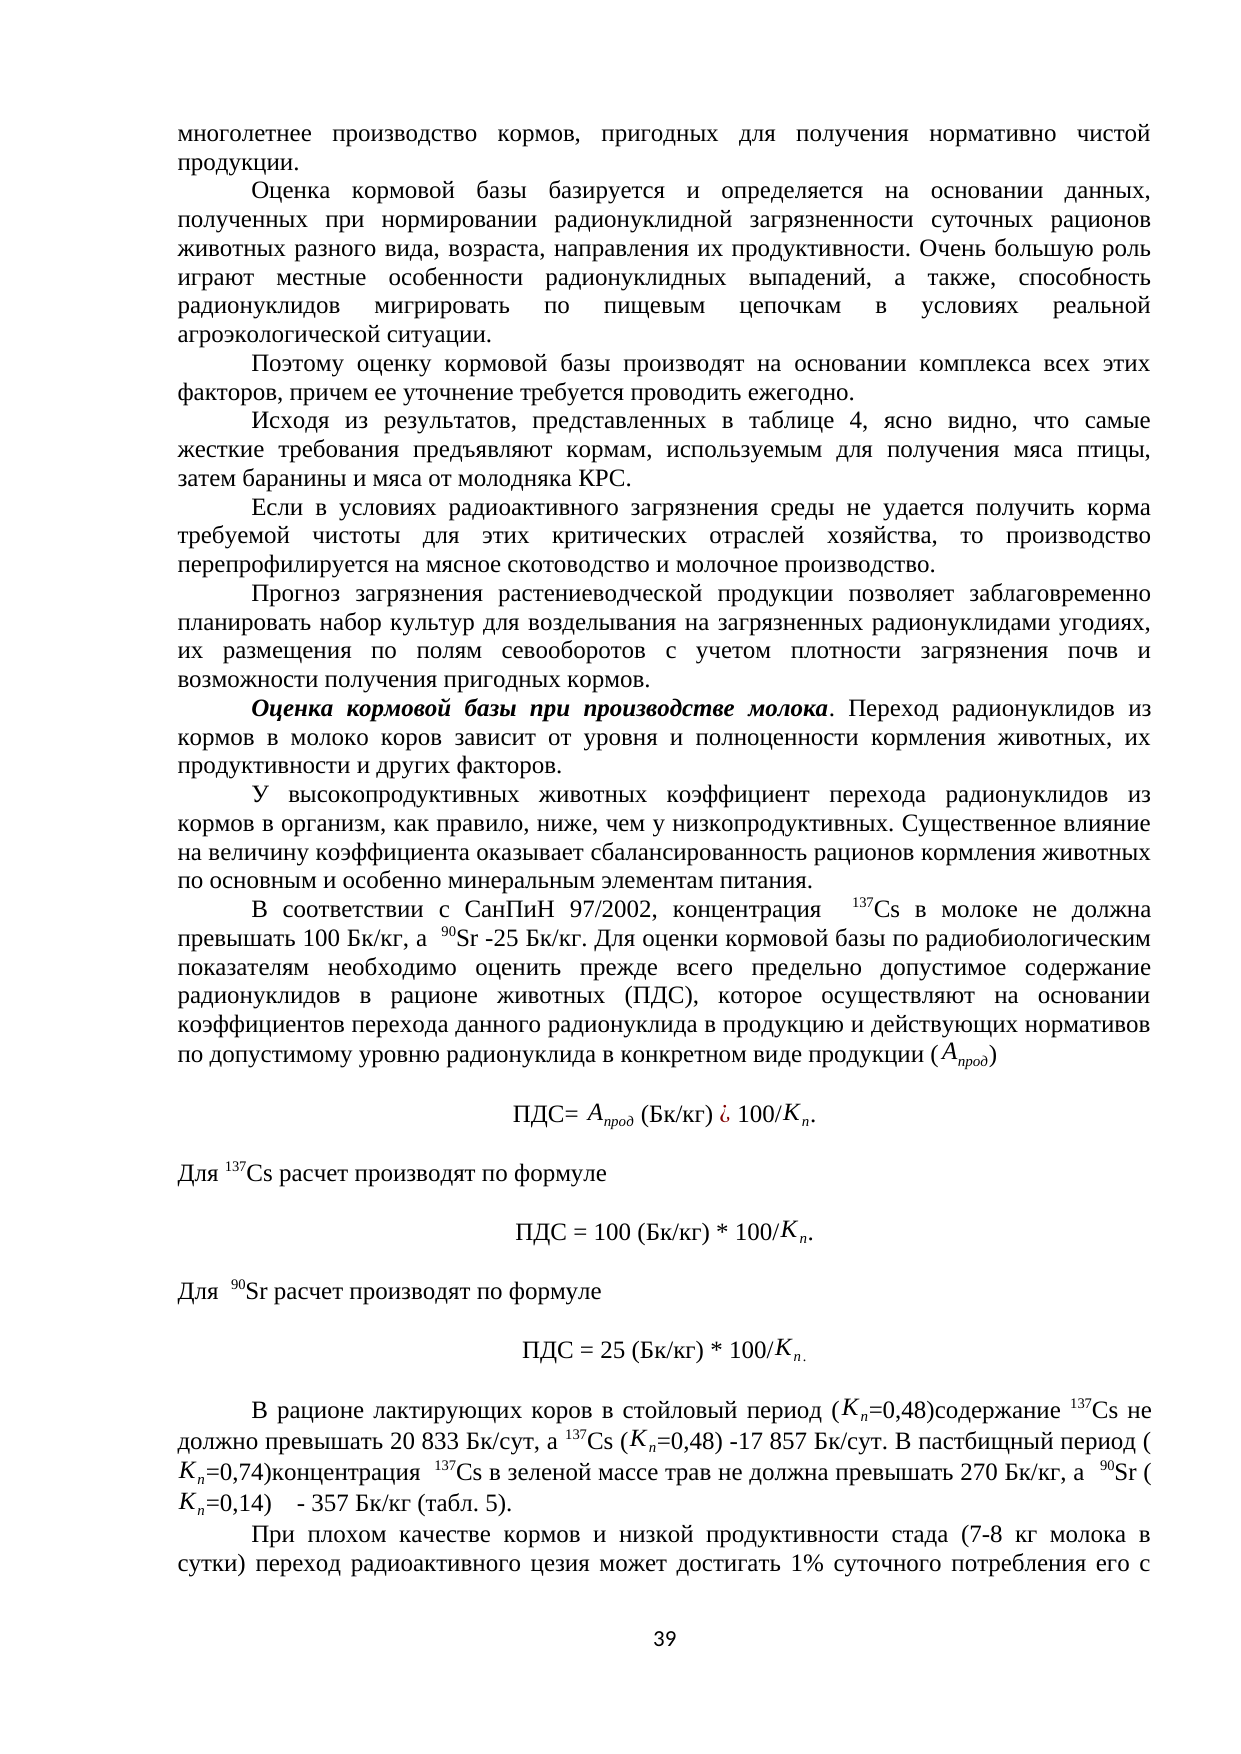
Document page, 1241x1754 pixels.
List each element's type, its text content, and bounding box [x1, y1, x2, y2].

text ПДС = 100 (Бк/кг) * 100/. [177, 1216, 1152, 1247]
text Прогноз загрязнения растениеводческой продукции позволяет заблаговременно планировать набор культур для возделывания на загрязненных радионуклидами угодиях, их размещения по полям севооборотов с учетом плотности загрязнения почв и возможности получения пригодных кормов. [177, 578, 1152, 693]
text Оценка кормовой базы при производстве молока. Переход радионуклидов из кормов в молоко коров зависит от уровня и полноценности кормления животных, их продуктивности и других факторов. [177, 693, 1152, 779]
text В рационе лактирующих коров в стойловый период (=0,48)содержание 137Cs не должно превышать 20 833 Бк/сут, а 137Cs (=0,48) -17 857 Бк/сут. В пастбищный период (=0,74)концентрация 137Cs в зеленой массе трав не должна превышать 270 Бк/кг, а 90Sr (=0,14) - 357 Бк/кг (табл. 5). [177, 1393, 1152, 1519]
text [177, 1519, 1152, 1576]
text Исходя из результатов, представленных в таблице 4, ясно видно, что самые жесткие требования предъявляют кормам, используемым для получения мяса птицы, затем баранины и мяса от молодняка КРС. [177, 406, 1152, 492]
text Если в условиях радиоактивного загрязнения среды не удается получить корма требуемой чистоты для этих критических отраслей хозяйства, то производство перепрофилируется на мясное скотоводство и молочное производство. [177, 492, 1152, 578]
text Для 137Cs расчет производят по формуле [177, 1158, 1152, 1187]
text У высокопродуктивных животных коэффициент перехода радионуклидов из кормов в организм, как правило, ниже, чем у низкопродуктивных. Существенное влияние на величину коэффициента оказывает сбалансированность рационов кормления животных по основным и особенно минеральным элементам питания. [177, 779, 1152, 894]
text Оценка кормовой базы базируется и определяется на основании данных, полученных при нормировании радионуклидной загрязненности суточных рационов животных разного вида, возраста, направления их продуктивности. Очень большую роль играют местные особенности радионуклидных выпадений, а также, способность радионуклидов мигрировать по пищевым цепочкам в условиях реальной агроэкологической ситуации. [177, 176, 1152, 348]
text ПДС= (Бк/кг) 100/. [177, 1098, 1152, 1129]
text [177, 118, 1152, 176]
text В соответствии с СанПиН 97/2002, концентрация 137Cs в молоке не должна превышать 100 Бк/кг, а 90Sr -25 Бк/кг. Для оценки кормовой базы по радиобиологическим показателям необходимо оценить прежде всего предельно допустимое содержание радионуклидов в рационе животных (ПДС), которое осуществляют на основании коэффициентов перехода данного радионуклида в продукцию и действующих нормативов по допустимому уровню радионуклида в конкретном виде продукции () [177, 894, 1152, 1069]
text ПДС = 25 (Бк/кг) * 100/ [177, 1333, 1152, 1365]
text Поэтому оценку кормовой базы производят на основании комплекса всех этих факторов, причем ее уточнение требуется проводить ежегодно. [177, 348, 1152, 406]
text Для 90Sr расчет производят по формуле [177, 1276, 1152, 1305]
